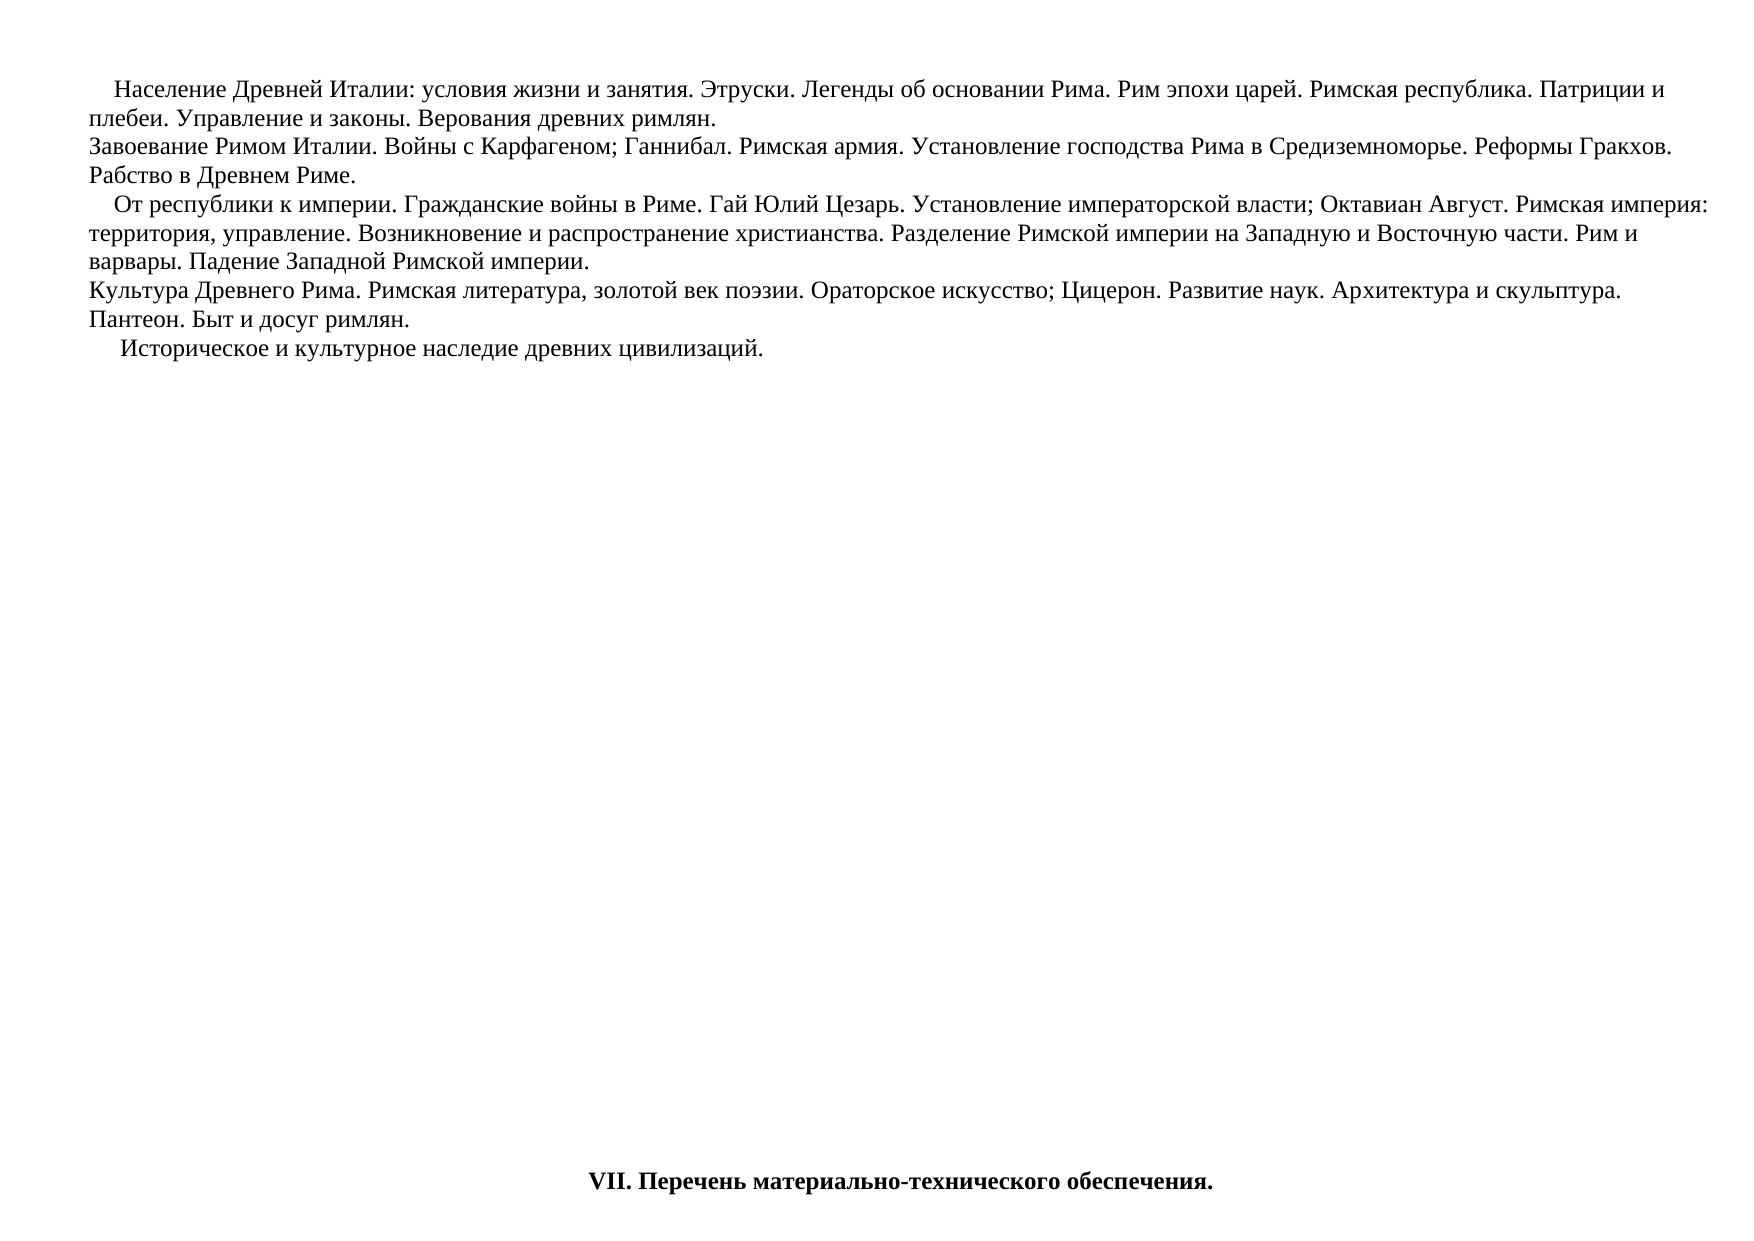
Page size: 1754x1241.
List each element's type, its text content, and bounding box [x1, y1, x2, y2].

text Завоевание Римом Италии. Войны с Карфагеном; Ганнибал. Римская армия. Установление господства Рима в Средиземноморье. Реформы Гракхов. Рабство в Древнем Риме. [89, 131, 1713, 189]
text VII. Перечень материально-технического обеспечения. [89, 1166, 1713, 1195]
text Население Древней Италии: условия жизни и занятия. Этруски. Легенды об основании Рима. Рим эпохи царей. Римская республика. Патриции и плебеи. Управление и законы. Верования древних римлян. [89, 74, 1713, 131]
text От республики к империи. Гражданские войны в Риме. Гай Юлий Цезарь. Установление императорской власти; Октавиан Август. Римская империя: территория, управление. Возникновение и распространение христианства. Разделение Римской империи на Западную и Восточную части. Рим и варвары. Падение Западной Римской империи. [89, 189, 1713, 275]
text Культура Древнего Рима. Римская литература, золотой век поэзии. Ораторское искусство; Цицерон. Развитие наук. Архитектура и скульптура. Пантеон. Быт и досуг римлян. [89, 275, 1713, 333]
text Историческое и культурное наследие древних цивилизаций. [89, 333, 1713, 361]
